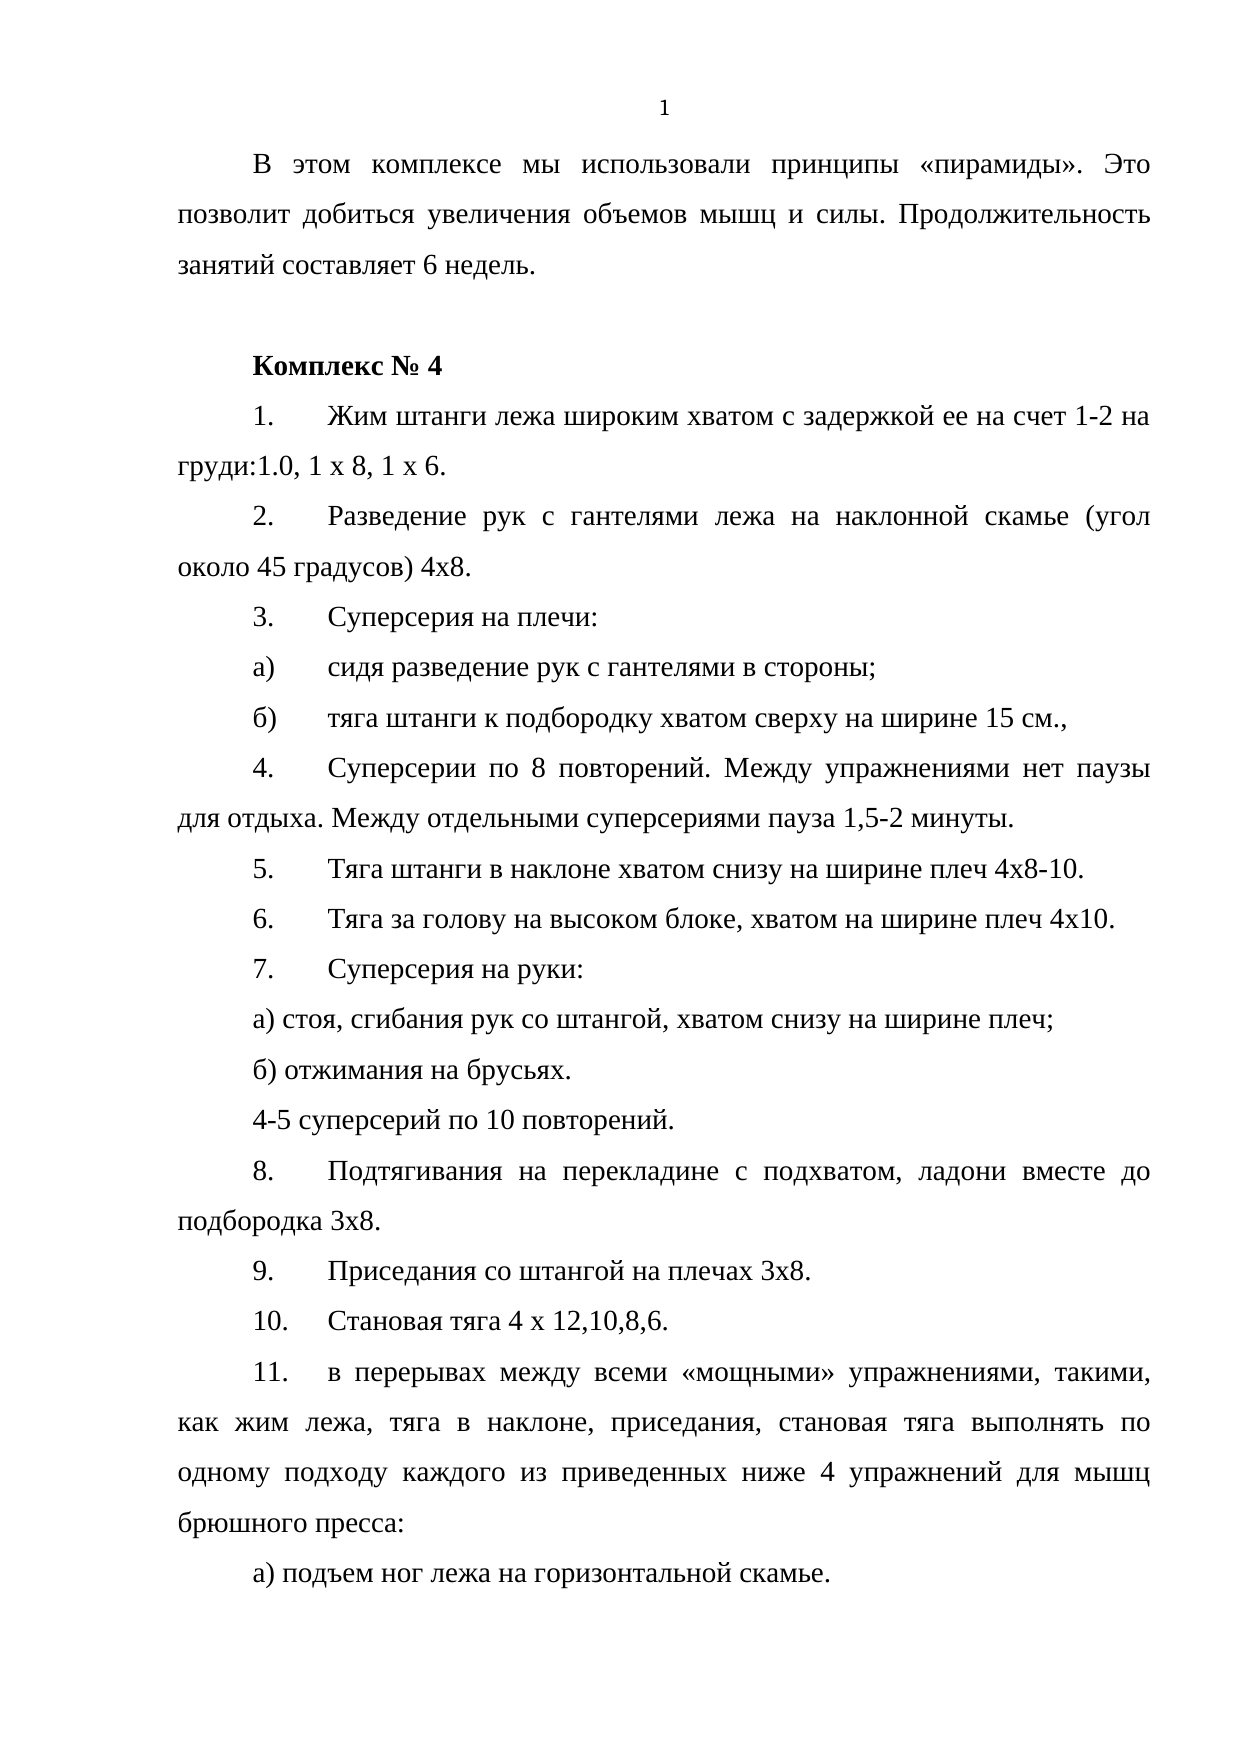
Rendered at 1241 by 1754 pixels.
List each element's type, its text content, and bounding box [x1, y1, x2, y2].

list Приседания со штангой на плечах 3x8. [177, 1253, 1152, 1287]
text а) стоя, сгибания рук со штангой, хватом снизу на ширине плеч; [177, 1002, 1152, 1035]
list в перерывах между всеми «мощными» упражнениями, такими, как жим лежа, тяга в наклоне, приседания, становая тяга выполнять по одному подходу каждого из приведенных ниже 4 упражнений для мышц брюшного пресса: [177, 1354, 1152, 1538]
list Суперсерия на руки: [177, 951, 1152, 985]
list Разведение рук с гантелями лежа на наклонной скамье (угол около 45 градусов) 4x8. [177, 498, 1152, 582]
list Тяга штанги в наклоне хватом снизу на ширине плеч 4x8-10. [177, 851, 1152, 884]
list Подтягивания на перекладине с подхватом, ладони вместе до подбородка 3x8. [177, 1153, 1152, 1236]
list Тяга за голову на высоком блоке, хватом на ширине плеч 4x10. [177, 901, 1152, 934]
text 1. Жим штанги лежа широким хватом с задержкой ее на счет 1-2 на груди:1.0, 1 х 8, 1 х 6. [177, 398, 1152, 482]
text а) подъем ног лежа на горизонтальной скамье. [177, 1555, 1152, 1589]
text В этом комплексе мы использовали принципы «пирамиды». Это позволит добиться увеличения объемов мышц и силы. Продолжительность занятий составляет 6 недель. [177, 146, 1152, 281]
text Комплекс № 4 [177, 348, 1152, 381]
text б) тяга штанги к подбородку хватом сверху на ширине 15 см., [177, 700, 1152, 733]
list Становая тяга 4 х 12,10,8,6. [177, 1303, 1152, 1337]
list Суперсерии по 8 повторений. Между упражнениями нет паузы для отдыха. Между отдельными суперсериями пауза 1,5-2 минуты. [177, 750, 1152, 834]
list Суперсерия на плечи: [177, 599, 1152, 633]
text 4-5 суперсерий по 10 повторений. [177, 1102, 1152, 1136]
text а) сидя разведение рук с гантелями в стороны; [177, 649, 1152, 683]
text б) отжимания на брусьях. [177, 1052, 1152, 1086]
